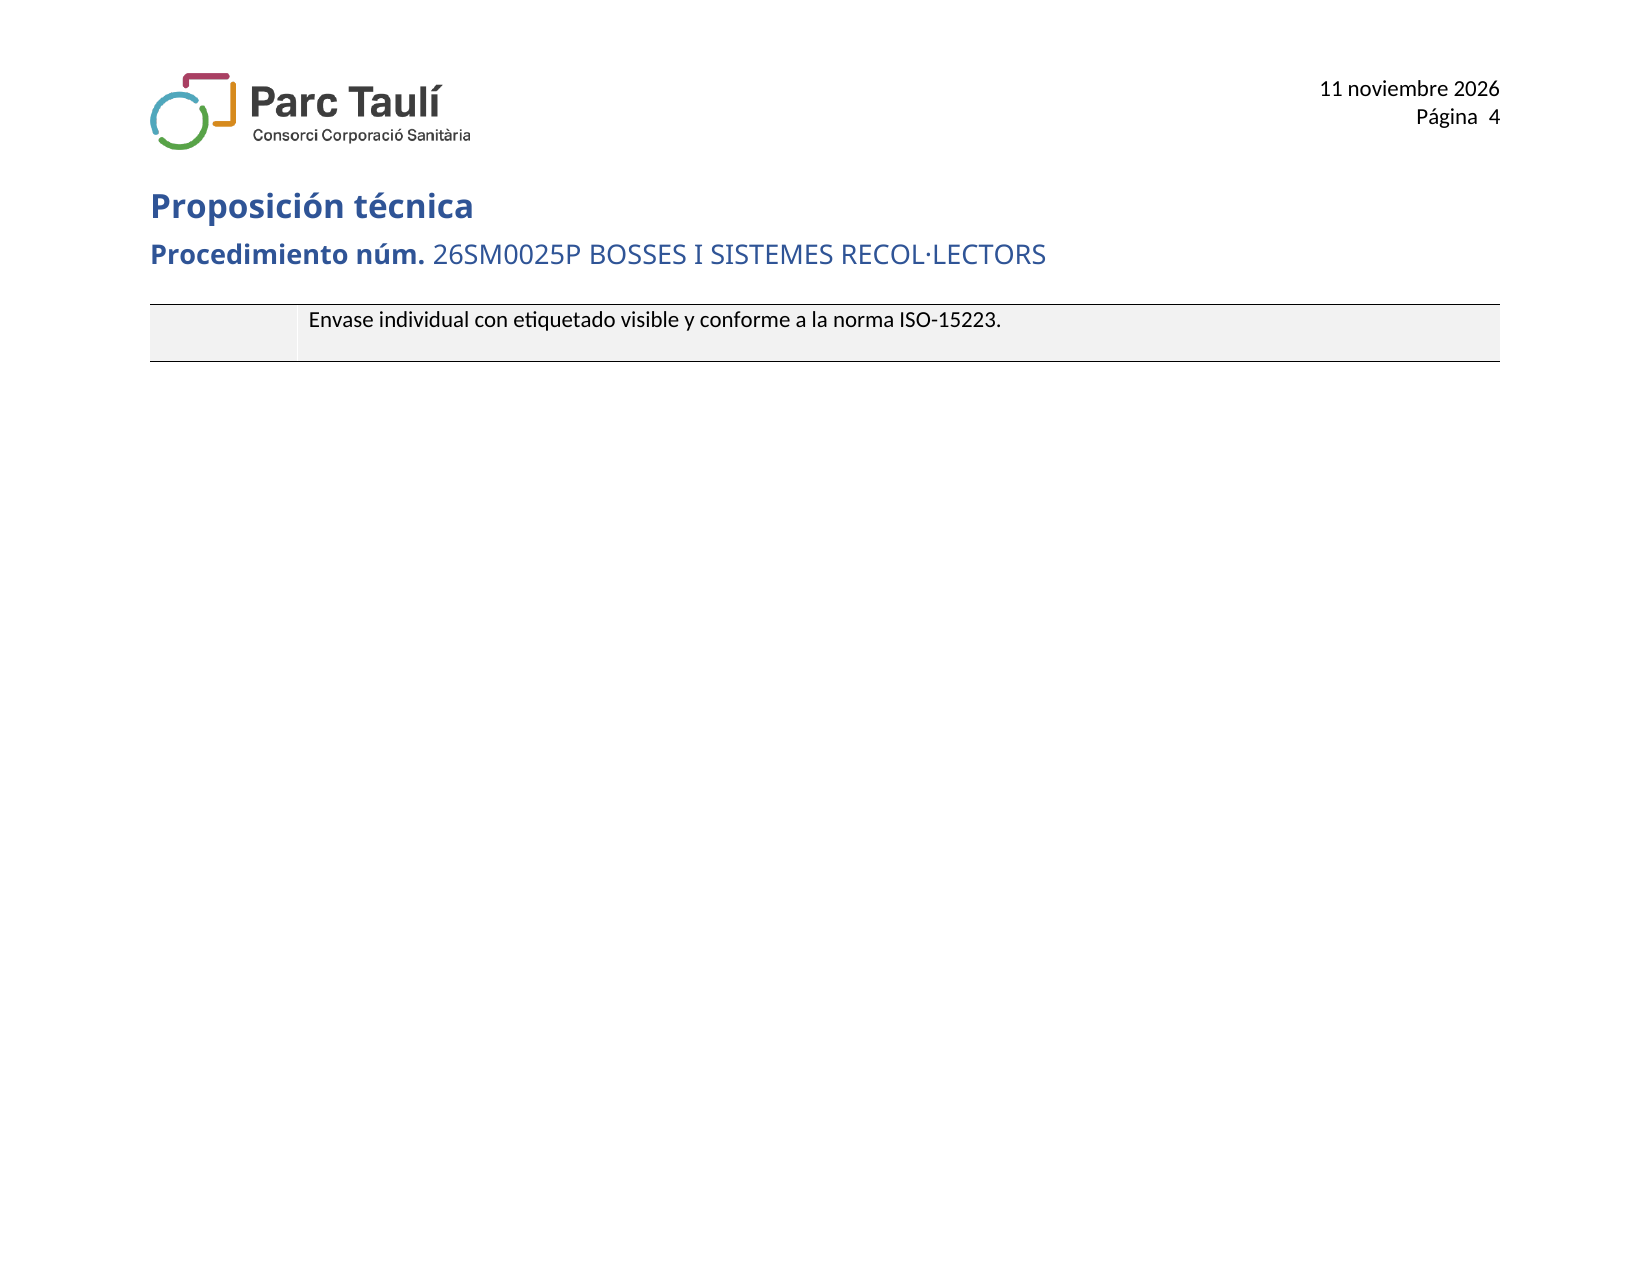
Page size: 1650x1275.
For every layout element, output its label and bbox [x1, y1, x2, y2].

picture [150, 73, 470, 150]
